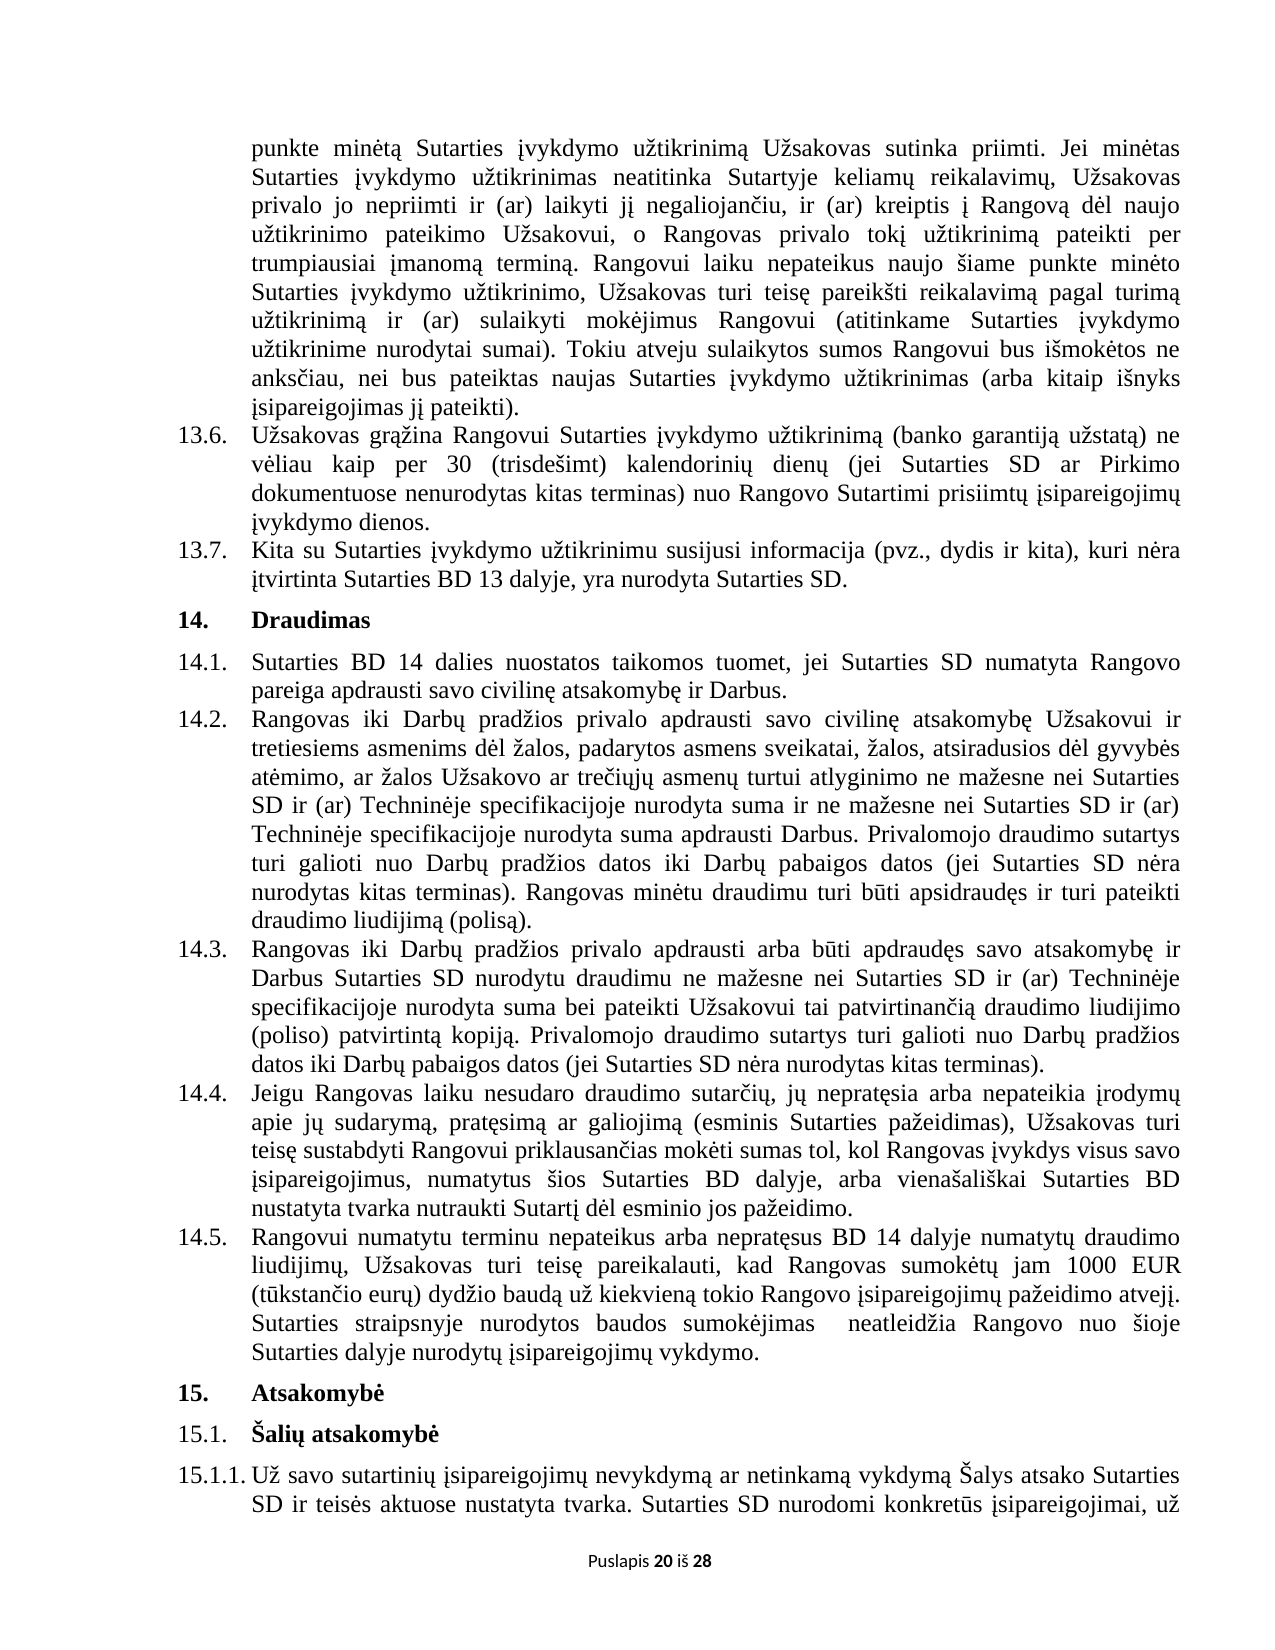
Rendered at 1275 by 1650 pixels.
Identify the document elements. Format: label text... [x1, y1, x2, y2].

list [177, 133, 1181, 420]
list Rangovui numatytu terminu nepateikus arba nepratęsus BD 14 dalyje numatytų draudimo liudijimų, Užsakovas turi teisę pareikalauti, kad Rangovas sumokėtų jam 1000 EUR (tūkstančio eurų) dydžio baudą už kiekvieną tokio Rangovo įsipareigojimų pažeidimo atvejį. Sutarties straipsnyje nurodytos baudos sumokėjimas neatleidžia Rangovo nuo šioje Sutarties dalyje nurodytų įsipareigojimų vykdymo. [177, 1222, 1181, 1365]
list Rangovas iki Darbų pradžios privalo apdrausti savo civilinę atsakomybę Užsakovui ir tretiesiems asmenims dėl žalos, padarytos asmens sveikatai, žalos, atsiradusios dėl gyvybės atėmimo, ar žalos Užsakovo ar trečiųjų asmenų turtui atlyginimo ne mažesne nei Sutarties SD ir (ar) Techninėje specifikacijoje nurodyta suma ir ne mažesne nei Sutarties SD ir (ar) Techninėje specifikacijoje nurodyta suma apdrausti Darbus. Privalomojo draudimo sutartys turi galioti nuo Darbų pradžios datos iki Darbų pabaigos datos (jei Sutarties SD nėra nurodytas kitas terminas). Rangovas minėtu draudimu turi būti apsidraudęs ir turi pateikti draudimo liudijimą (polisą). [177, 704, 1181, 934]
list Atsakomybė [177, 1378, 1181, 1407]
list Šalių atsakomybė [177, 1419, 1181, 1448]
list Rangovas iki Darbų pradžios privalo apdrausti arba būti apdraudęs savo atsakomybę ir Darbus Sutarties SD nurodytu draudimu ne mažesne nei Sutarties SD ir (ar) Techninėje specifikacijoje nurodyta suma bei pateikti Užsakovui tai patvirtinančią draudimo liudijimo (poliso) patvirtintą kopiją. Privalomojo draudimo sutartys turi galioti nuo Darbų pradžios datos iki Darbų pabaigos datos (jei Sutarties SD nėra nurodytas kitas terminas). [177, 934, 1181, 1078]
list Kita su Sutarties įvykdymo užtikrinimu susijusi informacija (pvz., dydis ir kita), kuri nėra įtvirtinta Sutarties BD 13 dalyje, yra nurodyta Sutarties SD. [177, 535, 1181, 593]
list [177, 1460, 1181, 1518]
list Draudimas [177, 605, 1181, 634]
list Užsakovas grąžina Rangovui Sutarties įvykdymo užtikrinimą (banko garantiją užstatą) ne vėliau kaip per 30 (trisdešimt) kalendorinių dienų (jei Sutarties SD ar Pirkimo dokumentuose nenurodytas kitas terminas) nuo Rangovo Sutartimi prisiimtų įsipareigojimų įvykdymo dienos. [177, 420, 1181, 535]
list Sutarties BD 14 dalies nuostatos taikomos tuomet, jei Sutarties SD numatyta Rangovo pareiga apdrausti savo civilinę atsakomybę ir Darbus. [177, 647, 1181, 704]
list Jeigu Rangovas laiku nesudaro draudimo sutarčių, jų nepratęsia arba nepateikia įrodymų apie jų sudarymą, pratęsimą ar galiojimą (esminis Sutarties pažeidimas), Užsakovas turi teisę sustabdyti Rangovui priklausančias mokėti sumas tol, kol Rangovas įvykdys visus savo įsipareigojimus, numatytus šios Sutarties BD dalyje, arba vienašališkai Sutarties BD nustatyta tvarka nutraukti Sutartį dėl esminio jos pažeidimo. [177, 1078, 1181, 1222]
